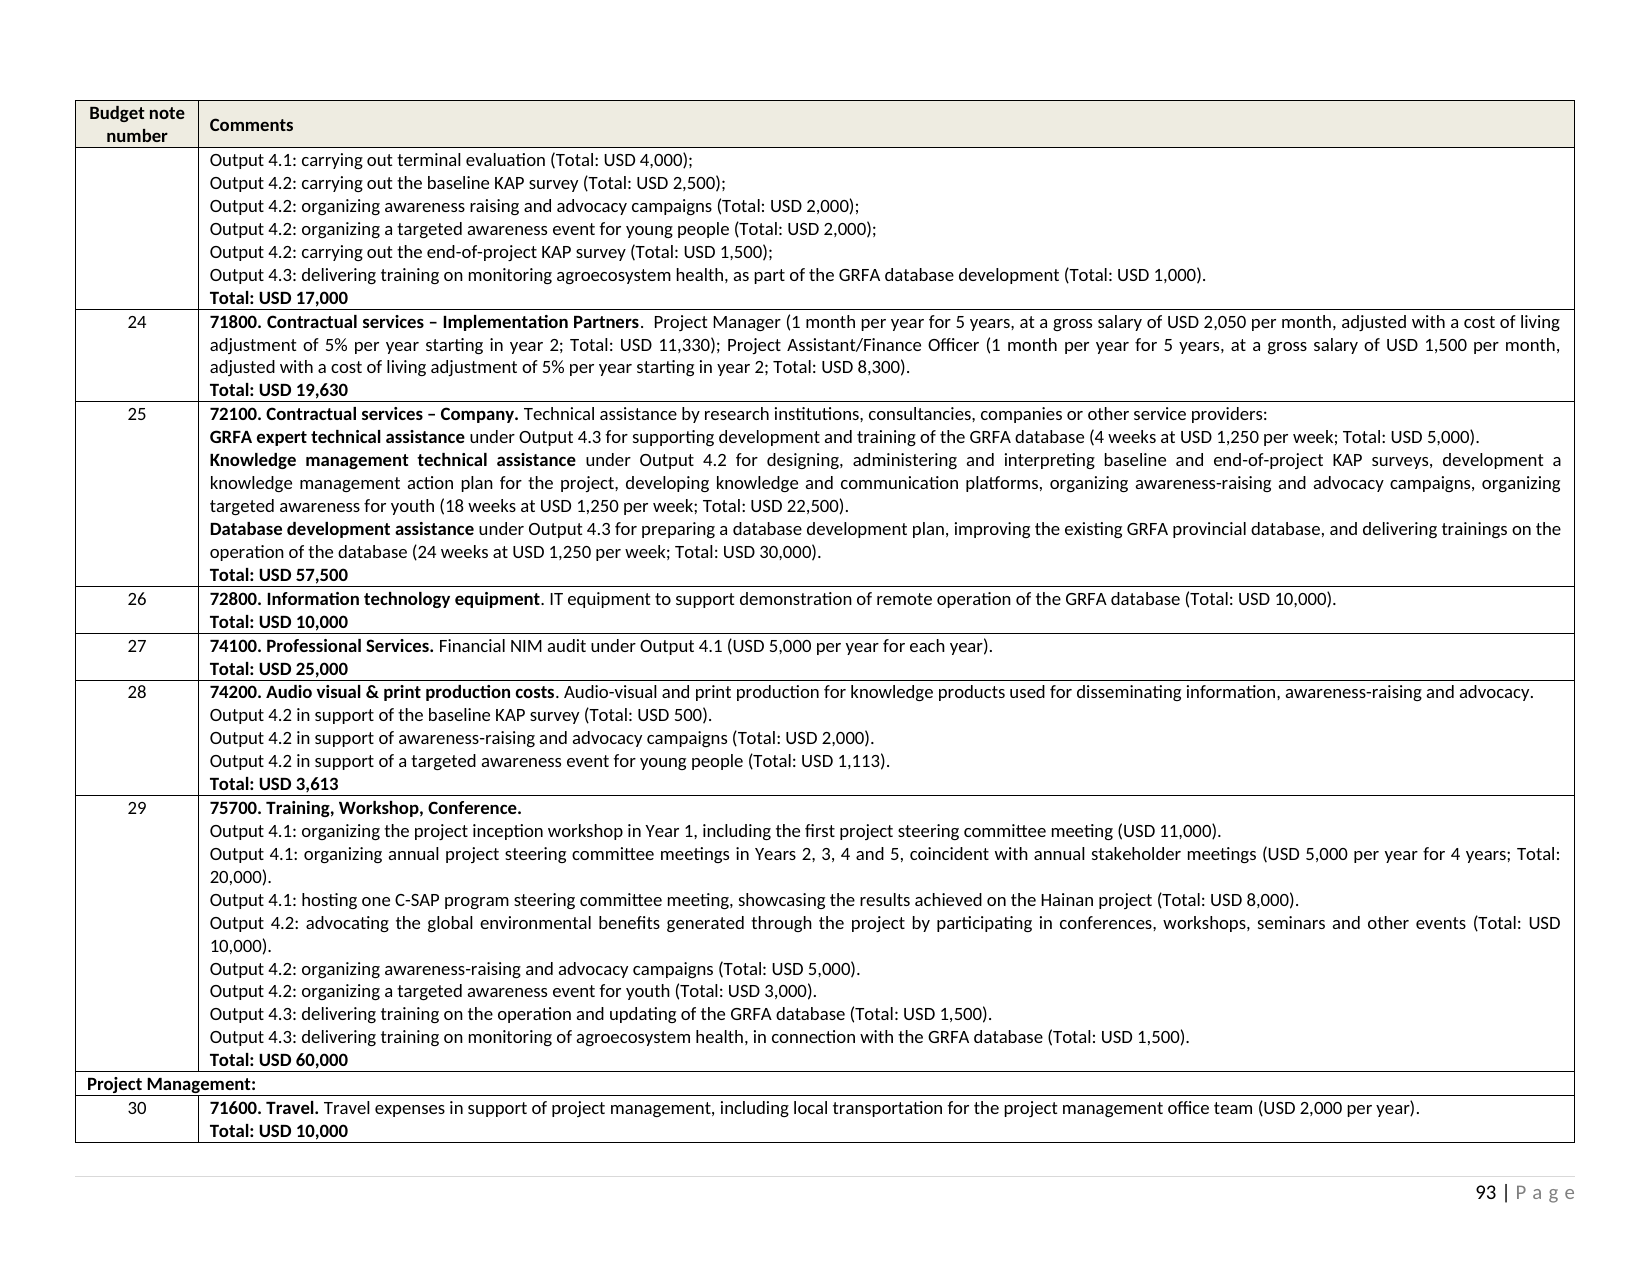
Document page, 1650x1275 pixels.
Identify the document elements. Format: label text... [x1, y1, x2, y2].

table_cell 28 [76, 681, 198, 795]
table_cell 72800. Information technology equipment. IT equipment to support demonstration of remote operation of the GRFA database (Total: USD 10,000). Total: USD 10,000 [199, 587, 1574, 633]
table_cell 29 [76, 796, 198, 1071]
table_cell 71800. Contractual services – Implementation Partners. Project Manager (1 month per year for 5 years, at a gross salary of USD 2,050 per month, adjusted with a cost of living adjustment of 5% per year starting in year 2; Total: USD 11,330); Project Assistant/Finance Officer (1 month per year for 5 years, at a gross salary of USD 1,500 per month, adjusted with a cost of living adjustment of 5% per year starting in year 2; Total: USD 8,300). Total: USD 19,630 [199, 310, 1574, 401]
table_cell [199, 148, 1574, 309]
table_cell 72100. Contractual services – Company. Technical assistance by research institutions, consultancies, companies or other service providers: GRFA expert technical assistance under Output 4.3 for supporting development and training of the GRFA database (4 weeks at USD 1,250 per week; Total: USD 5,000). Knowledge management technical assistance under Output 4.2 for designing, administering and interpreting baseline and end-of-project KAP surveys, development a knowledge management action plan for the project, developing knowledge and communication platforms, organizing awareness-raising and advocacy campaigns, organizing targeted awareness for youth (18 weeks at USD 1,250 per week; Total: USD 22,500). Database development assistance under Output 4.3 for preparing a database development plan, improving the existing GRFA provincial database, and delivering trainings on the operation of the database (24 weeks at USD 1,250 per week; Total: USD 30,000). Total: USD 57,500 [199, 402, 1574, 586]
table_cell 24 [76, 310, 198, 401]
table_header Comments [199, 101, 1574, 147]
table_cell 26 [76, 587, 198, 633]
table_cell 30 [76, 1096, 198, 1142]
table_cell 75700. Training, Workshop, Conference. Output 4.1: organizing the project inception workshop in Year 1, including the first project steering committee meeting (USD 11,000). Output 4.1: organizing annual project steering committee meetings in Years 2, 3, 4 and 5, coincident with annual stakeholder meetings (USD 5,000 per year for 4 years; Total: 20,000). Output 4.1: hosting one C-SAP program steering committee meeting, showcasing the results achieved on the Hainan project (Total: USD 8,000). Output 4.2: advocating the global environmental benefits generated through the project by participating in conferences, workshops, seminars and other events (Total: USD 10,000). Output 4.2: organizing awareness-raising and advocacy campaigns (Total: USD 5,000). Output 4.2: organizing a targeted awareness event for youth (Total: USD 3,000). Output 4.3: delivering training on the operation and updating of the GRFA database (Total: USD 1,500). Output 4.3: delivering training on monitoring of agroecosystem health, in connection with the GRFA database (Total: USD 1,500). Total: USD 60,000 [199, 796, 1574, 1071]
table_cell 23 [76, 148, 198, 309]
table_cell Project Management: [76, 1072, 1574, 1095]
table_cell 74100. Professional Services. Financial NIM audit under Output 4.1 (USD 5,000 per year for each year). Total: USD 25,000 [199, 634, 1574, 679]
table_cell 27 [76, 634, 198, 679]
table_header Budget note number [76, 101, 198, 147]
table_cell 71600. Travel. Travel expenses in support of project management, including local transportation for the project management office team (USD 2,000 per year). Total: USD 10,000 [199, 1096, 1574, 1142]
table_cell 74200. Audio visual & print production costs. Audio-visual and print production for knowledge products used for disseminating information, awareness-raising and advocacy. Output 4.2 in support of the baseline KAP survey (Total: USD 500). Output 4.2 in support of awareness-raising and advocacy campaigns (Total: USD 2,000). Output 4.2 in support of a targeted awareness event for young people (Total: USD 1,113). Total: USD 3,613 [199, 681, 1574, 795]
table_cell 25 [76, 402, 198, 586]
